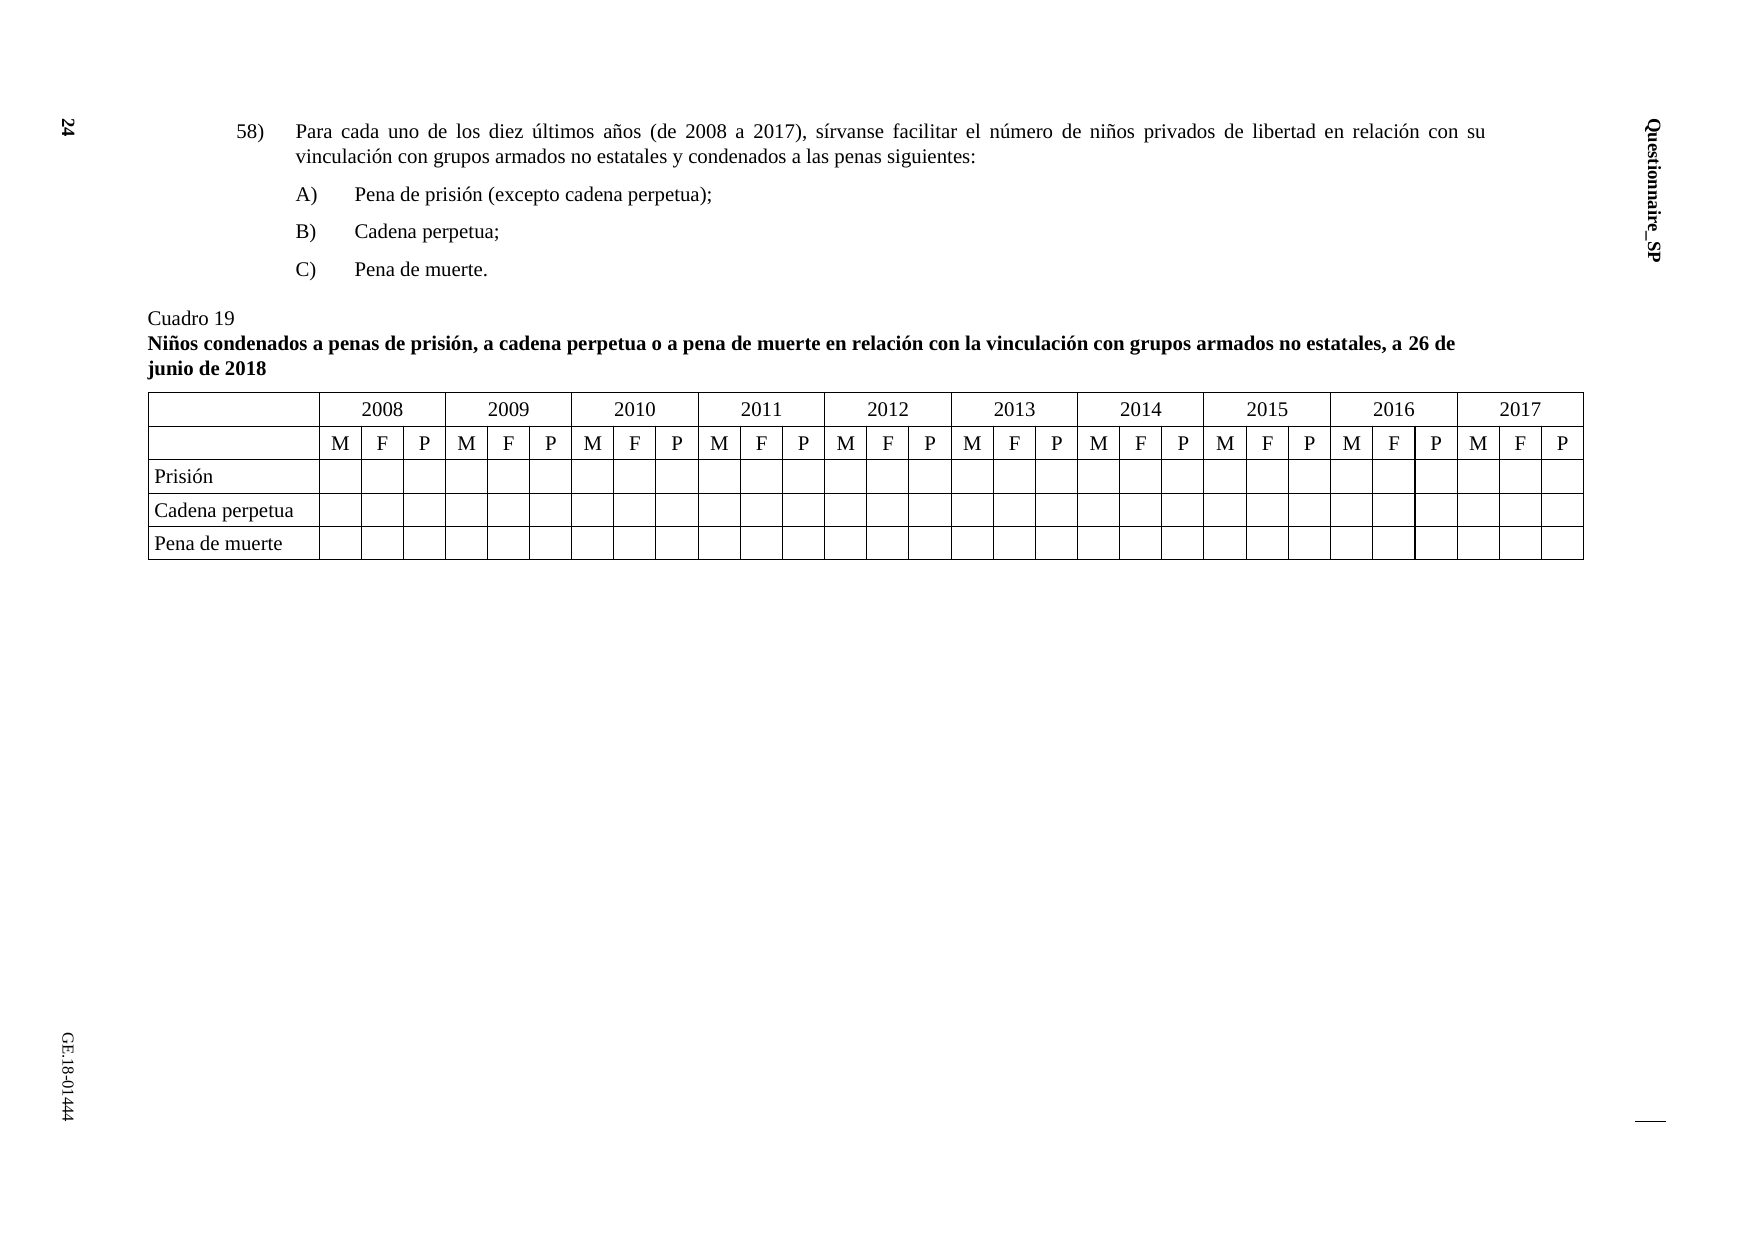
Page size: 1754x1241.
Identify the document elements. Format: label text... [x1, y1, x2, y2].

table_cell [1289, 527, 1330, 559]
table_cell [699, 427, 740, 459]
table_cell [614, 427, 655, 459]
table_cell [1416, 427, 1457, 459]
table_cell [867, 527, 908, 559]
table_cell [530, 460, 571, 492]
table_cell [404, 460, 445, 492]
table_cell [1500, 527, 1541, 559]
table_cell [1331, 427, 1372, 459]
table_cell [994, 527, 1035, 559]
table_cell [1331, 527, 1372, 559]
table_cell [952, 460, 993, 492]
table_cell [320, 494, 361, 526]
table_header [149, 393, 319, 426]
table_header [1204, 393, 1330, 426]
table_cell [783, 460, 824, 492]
text B) Cadena perpetua; [295, 218, 1488, 243]
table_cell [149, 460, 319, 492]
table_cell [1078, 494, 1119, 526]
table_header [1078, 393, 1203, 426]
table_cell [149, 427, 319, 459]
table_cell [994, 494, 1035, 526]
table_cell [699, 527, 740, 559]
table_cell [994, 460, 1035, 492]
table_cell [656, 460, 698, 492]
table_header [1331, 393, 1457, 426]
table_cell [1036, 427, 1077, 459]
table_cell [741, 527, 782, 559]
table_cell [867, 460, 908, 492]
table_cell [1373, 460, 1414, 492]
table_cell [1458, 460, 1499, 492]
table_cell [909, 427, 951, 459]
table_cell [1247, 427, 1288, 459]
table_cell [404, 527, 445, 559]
subtitle Cuadro 19 [147, 306, 1488, 330]
text A) Pena de prisión (excepto cadena perpetua); [295, 181, 1488, 206]
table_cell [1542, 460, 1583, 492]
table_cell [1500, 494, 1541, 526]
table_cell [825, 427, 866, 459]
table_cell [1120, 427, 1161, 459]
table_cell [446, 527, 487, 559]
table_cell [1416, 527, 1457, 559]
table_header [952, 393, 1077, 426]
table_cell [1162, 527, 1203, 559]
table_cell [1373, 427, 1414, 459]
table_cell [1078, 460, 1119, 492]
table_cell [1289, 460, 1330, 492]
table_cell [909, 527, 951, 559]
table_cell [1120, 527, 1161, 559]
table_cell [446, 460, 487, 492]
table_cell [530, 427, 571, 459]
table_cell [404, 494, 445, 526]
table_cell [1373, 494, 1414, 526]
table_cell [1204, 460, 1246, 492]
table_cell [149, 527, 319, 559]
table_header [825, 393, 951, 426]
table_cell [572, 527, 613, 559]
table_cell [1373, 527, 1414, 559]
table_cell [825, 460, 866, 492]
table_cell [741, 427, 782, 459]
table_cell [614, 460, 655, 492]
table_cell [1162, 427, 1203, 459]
text Niños condenados a penas de prisión, a cadena perpetua o a pena de muerte en relación con la vinculación con grupos armados no estatales, a 26 de junio de 2018 [147, 330, 1488, 380]
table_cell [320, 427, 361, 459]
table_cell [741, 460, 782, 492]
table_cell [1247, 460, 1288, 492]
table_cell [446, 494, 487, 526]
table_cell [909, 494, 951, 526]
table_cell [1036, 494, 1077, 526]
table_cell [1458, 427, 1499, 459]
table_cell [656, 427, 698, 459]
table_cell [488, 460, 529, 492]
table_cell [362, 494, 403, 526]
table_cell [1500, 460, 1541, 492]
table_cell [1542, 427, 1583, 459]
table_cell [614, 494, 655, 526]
text 58) Para cada uno de los diez últimos años (de 2008 a 2017), sírvanse facilitar el número de niños privados de libertad en relación con su vinculación con grupos armados no estatales y condenados a las penas siguientes: [236, 118, 1488, 168]
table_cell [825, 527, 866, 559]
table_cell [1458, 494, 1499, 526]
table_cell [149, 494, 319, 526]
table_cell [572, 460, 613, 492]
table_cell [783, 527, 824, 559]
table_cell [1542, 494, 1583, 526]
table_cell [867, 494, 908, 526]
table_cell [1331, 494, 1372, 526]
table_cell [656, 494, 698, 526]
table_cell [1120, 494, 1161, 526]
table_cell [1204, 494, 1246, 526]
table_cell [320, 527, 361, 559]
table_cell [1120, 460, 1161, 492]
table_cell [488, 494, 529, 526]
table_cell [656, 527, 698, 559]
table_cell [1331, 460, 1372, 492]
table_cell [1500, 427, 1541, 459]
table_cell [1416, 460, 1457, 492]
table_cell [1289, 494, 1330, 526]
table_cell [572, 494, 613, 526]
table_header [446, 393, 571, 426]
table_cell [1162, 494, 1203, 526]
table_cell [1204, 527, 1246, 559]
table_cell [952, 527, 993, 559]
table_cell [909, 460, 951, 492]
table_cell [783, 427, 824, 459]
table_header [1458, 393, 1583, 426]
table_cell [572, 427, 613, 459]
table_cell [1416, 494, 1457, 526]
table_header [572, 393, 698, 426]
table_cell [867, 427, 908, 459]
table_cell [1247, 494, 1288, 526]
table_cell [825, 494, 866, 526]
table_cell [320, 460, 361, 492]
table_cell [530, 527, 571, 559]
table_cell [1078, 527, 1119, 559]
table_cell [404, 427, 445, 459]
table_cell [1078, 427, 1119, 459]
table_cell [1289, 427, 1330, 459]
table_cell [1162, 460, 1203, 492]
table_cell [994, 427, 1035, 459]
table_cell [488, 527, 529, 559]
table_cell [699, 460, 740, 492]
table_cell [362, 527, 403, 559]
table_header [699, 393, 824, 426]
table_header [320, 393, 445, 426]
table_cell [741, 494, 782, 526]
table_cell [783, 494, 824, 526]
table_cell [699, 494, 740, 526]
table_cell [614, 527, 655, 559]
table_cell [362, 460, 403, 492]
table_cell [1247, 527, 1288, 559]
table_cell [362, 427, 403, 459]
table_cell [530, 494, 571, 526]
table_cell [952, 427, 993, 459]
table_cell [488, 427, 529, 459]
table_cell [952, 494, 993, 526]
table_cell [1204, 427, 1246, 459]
text C) Pena de muerte. [295, 256, 1488, 281]
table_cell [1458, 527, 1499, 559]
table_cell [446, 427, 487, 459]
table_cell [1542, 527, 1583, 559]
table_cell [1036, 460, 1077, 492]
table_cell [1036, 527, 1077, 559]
